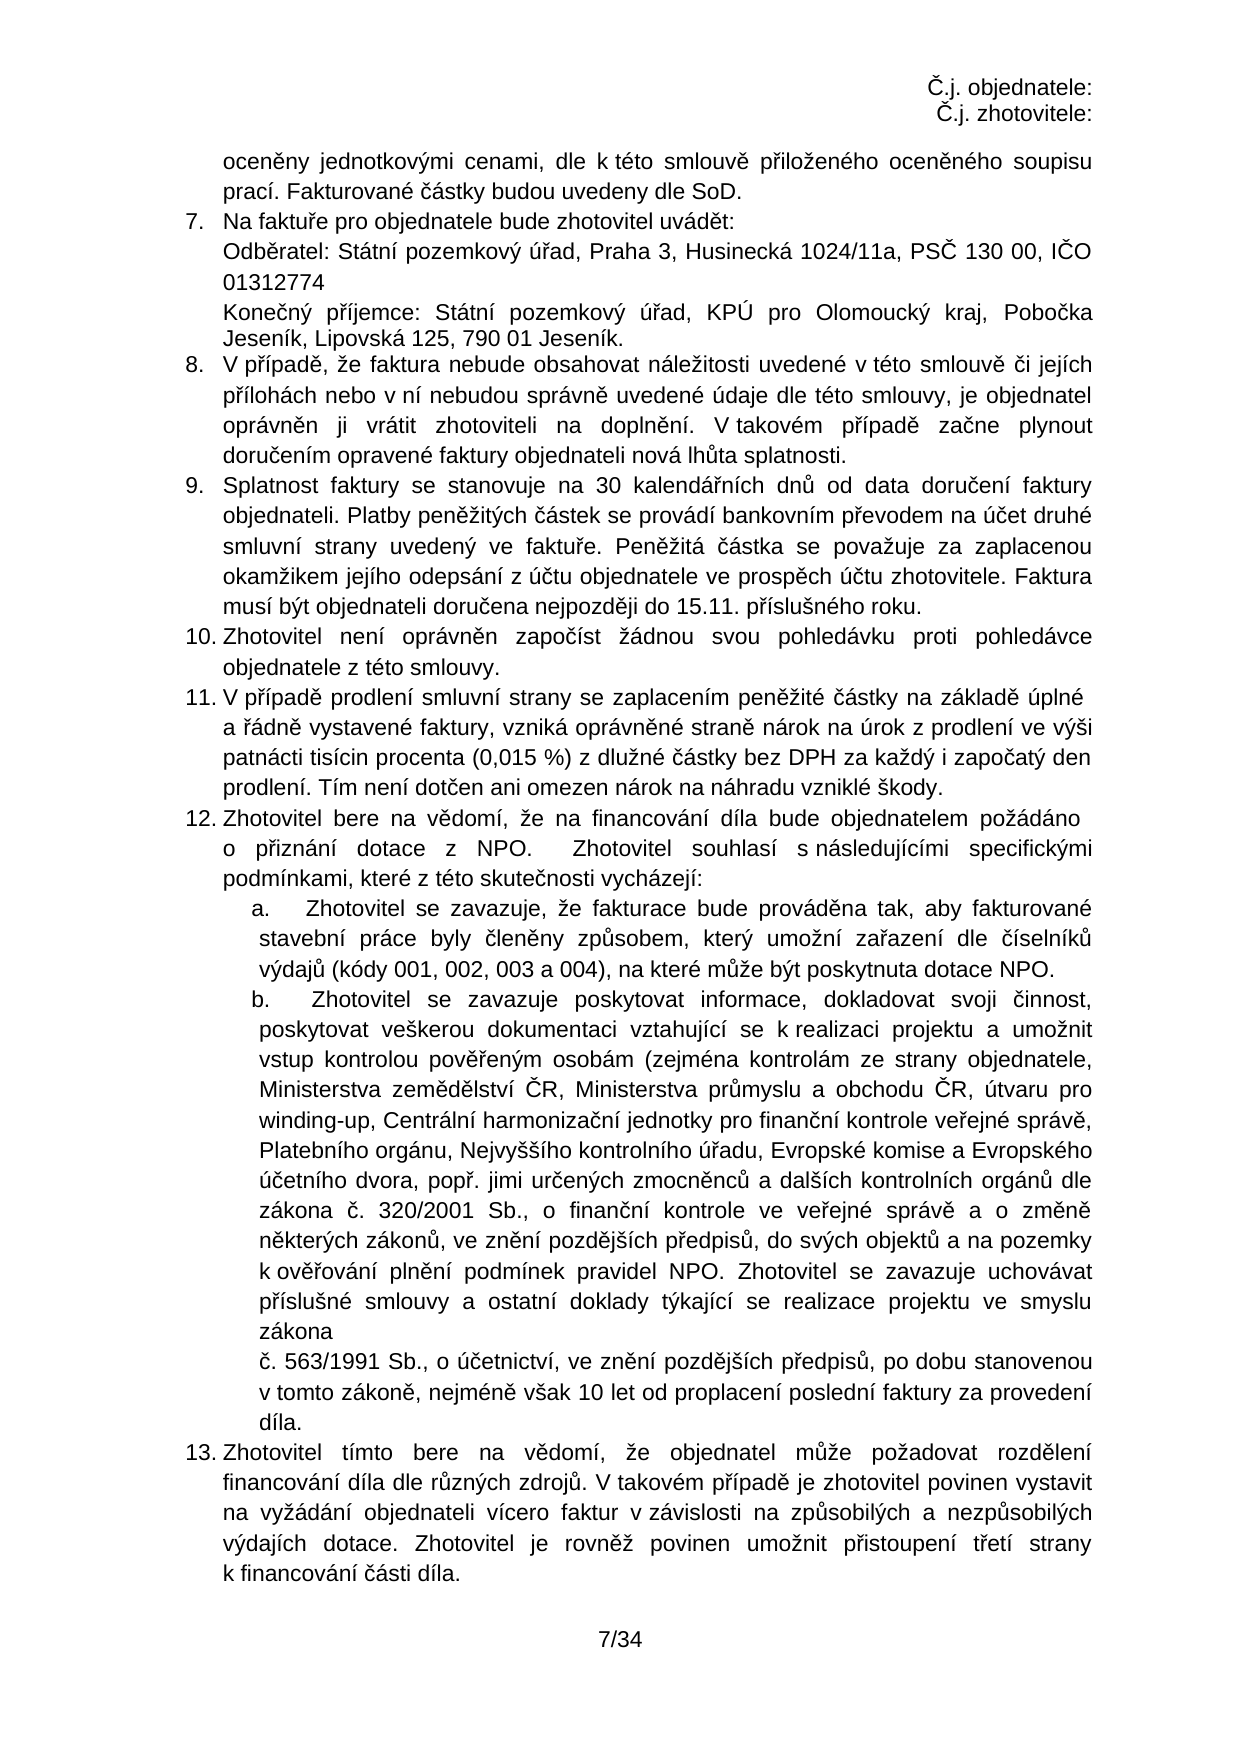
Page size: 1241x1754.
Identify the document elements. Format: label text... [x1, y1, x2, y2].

list Na faktuře pro objednatele bude zhotovitel uvádět: [185, 208, 1093, 234]
list Konečný příjemce: Státní pozemkový úřad, KPÚ pro Olomoucký kraj, Pobočka Jeseník, Lipovská 125, 790 01 Jeseník. [223, 299, 1093, 351]
list Zhotovitel se zavazuje poskytovat informace, dokladovat svoji činnost, poskytovat veškerou dokumentaci vztahující se k realizaci projektu a umožnit vstup kontrolou pověřeným osobám (zejména kontrolám ze strany objednatele, Ministerstva zemědělství ČR, Ministerstva průmyslu a obchodu ČR, útvaru pro winding-up, Centrální harmonizační jednotky pro finanční kontrole veřejné správě, Platebního orgánu, Nejvyššího kontrolního úřadu, Evropské komise a Evropského účetního dvora, popř. jimi určených zmocněnců a dalších kontrolních orgánů dle zákona č. 320/2001 Sb., o finanční kontrole ve veřejné správě a o změně některých zákonů, ve znění pozdějších předpisů, do svých objektů a na pozemky k ověřování plnění podmínek pravidel NPO. Zhotovitel se zavazuje uchovávat příslušné smlouvy a ostatní doklady týkající se realizace projektu ve smyslu zákona č. 563/1991 Sb., o účetnictví, ve znění pozdějších předpisů, po dobu stanovenou v tomto zákoně, nejméně však 10 let od proplacení poslední faktury za provedení díla. [251, 986, 1093, 1435]
list Splatnost faktury se stanovuje na 30 kalendářních dnů od data doručení faktury objednateli. Platby peněžitých částek se provádí bankovním převodem na účet druhé smluvní strany uvedený ve faktuře. Peněžitá částka se považuje za zaplacenou okamžikem jejího odepsání z účtu objednatele ve prospěch účtu zhotovitele. Faktura musí být objednateli doručena nejpozději do 15.11. příslušného roku. [185, 472, 1093, 619]
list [185, 148, 1093, 204]
list Zhotovitel není oprávněn započíst žádnou svou pohledávku proti pohledávce objednatele z této smlouvy. [185, 623, 1093, 680]
list V případě prodlení smluvní strany se zaplacením peněžité částky na základě úplné a řádně vystavené faktury, vzniká oprávněné straně nárok na úrok z prodlení ve výši patnácti tisícin procenta (0,015 %) z dlužné částky bez DPH za každý i započatý den prodlení. Tím není dotčen ani omezen nárok na náhradu vzniklé škody. [185, 684, 1093, 801]
list Odběratel: Státní pozemkový úřad, Praha 3, Husinecká 1024/11a, PSČ 130 00, IČO 01312774 [223, 238, 1093, 295]
list Zhotovitel tímto bere na vědomí, že objednatel může požadovat rozdělení financování díla dle různých zdrojů. V takovém případě je zhotovitel povinen vystavit na vyžádání objednateli vícero faktur v závislosti na způsobilých a nezpůsobilých výdajích dotace. Zhotovitel je rovněž povinen umožnit přistoupení třetí strany k financování části díla. [185, 1439, 1093, 1586]
list Zhotovitel bere na vědomí, že na financování díla bude objednatelem požádáno o přiznání dotace z NPO. Zhotovitel souhlasí s následujícími specifickými podmínkami, které z této skutečnosti vycházejí: [185, 804, 1093, 891]
list Zhotovitel se zavazuje, že fakturace bude prováděna tak, aby fakturované stavební práce byly členěny způsobem, který umožní zařazení dle číselníků výdajů (kódy 001, 002, 003 a 004), na které může být poskytnuta dotace NPO. [251, 895, 1093, 982]
list V případě, že faktura nebude obsahovat náležitosti uvedené v této smlouvě či jejích přílohách nebo v ní nebudou správně uvedené údaje dle této smlouvy, je objednatel oprávněn ji vrátit zhotoviteli na doplnění. V takovém případě začne plynout doručením opravené faktury objednateli nová lhůta splatnosti. [185, 351, 1093, 468]
